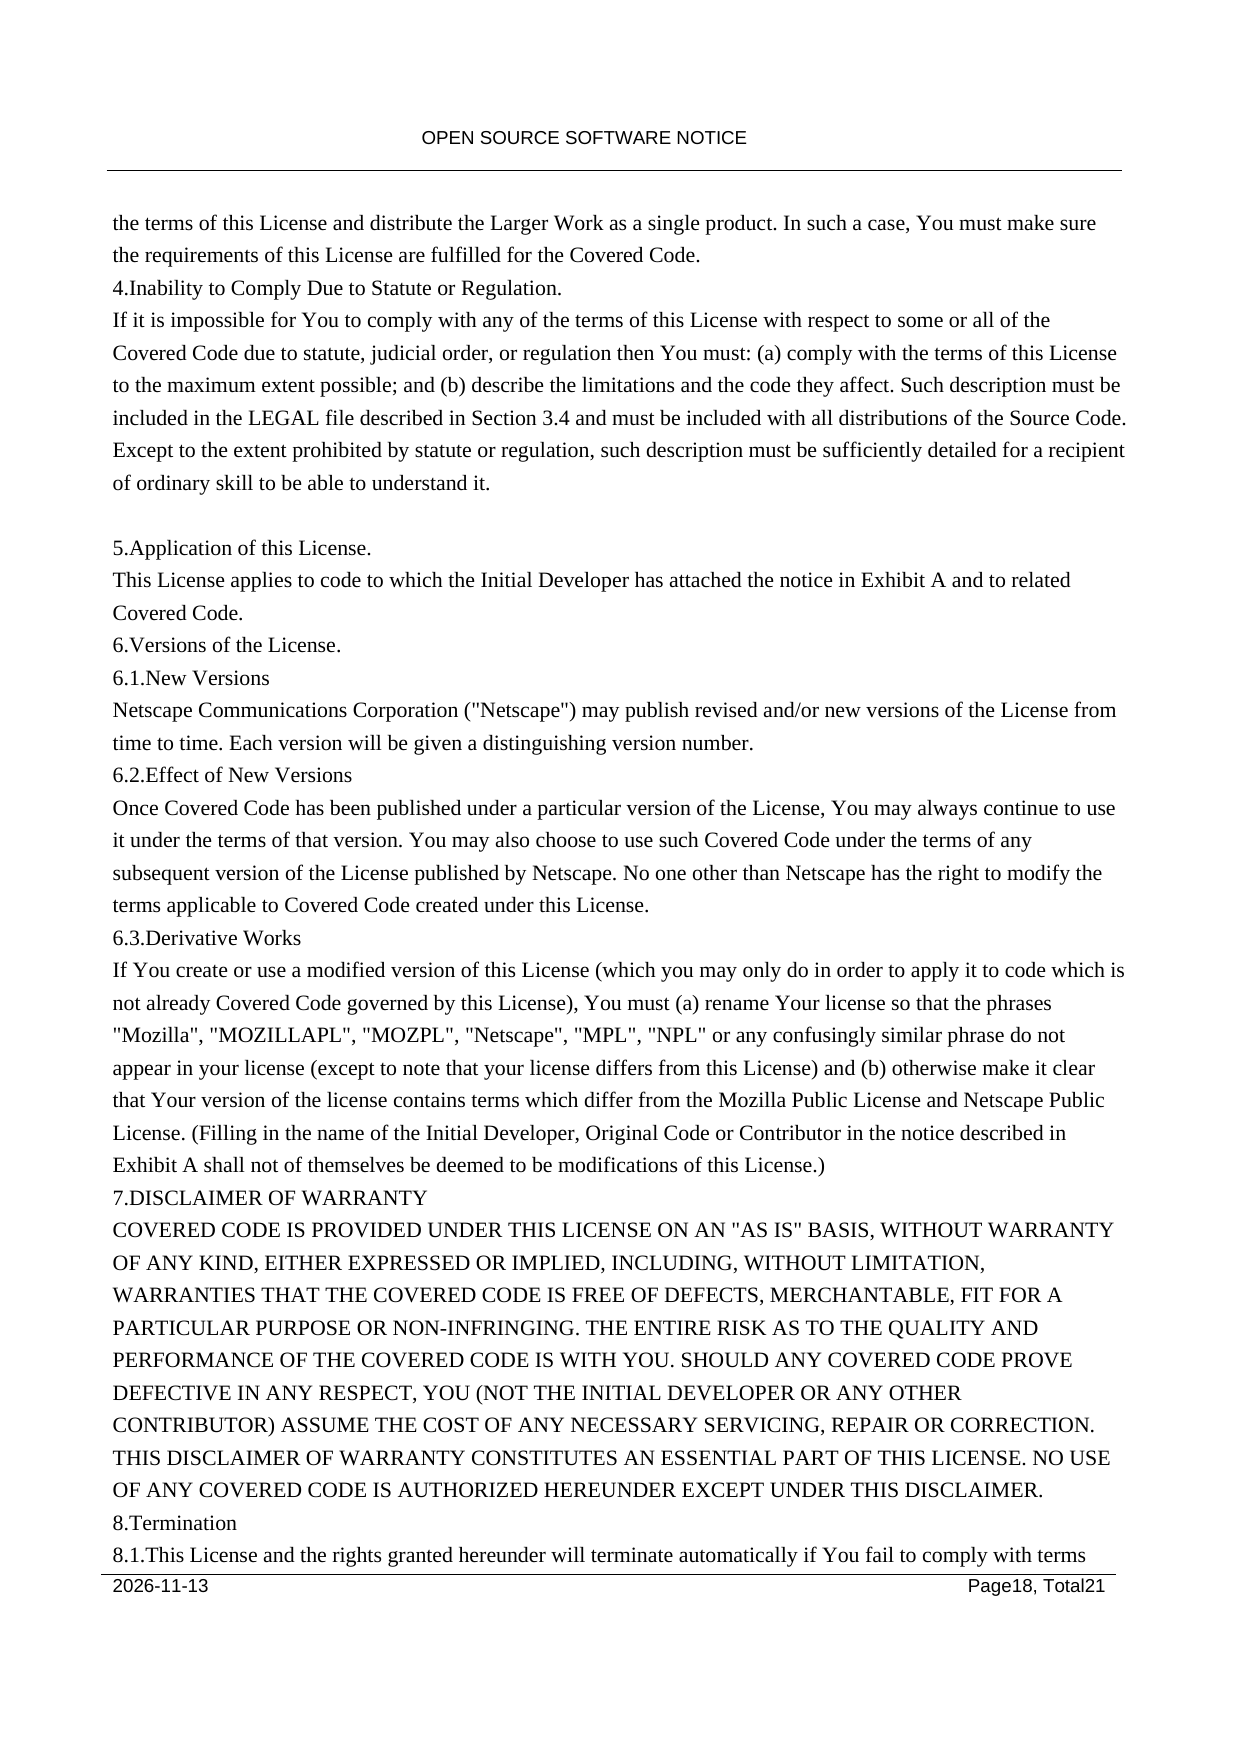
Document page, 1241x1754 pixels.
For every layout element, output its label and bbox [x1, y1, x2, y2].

text [112, 206, 1128, 1571]
